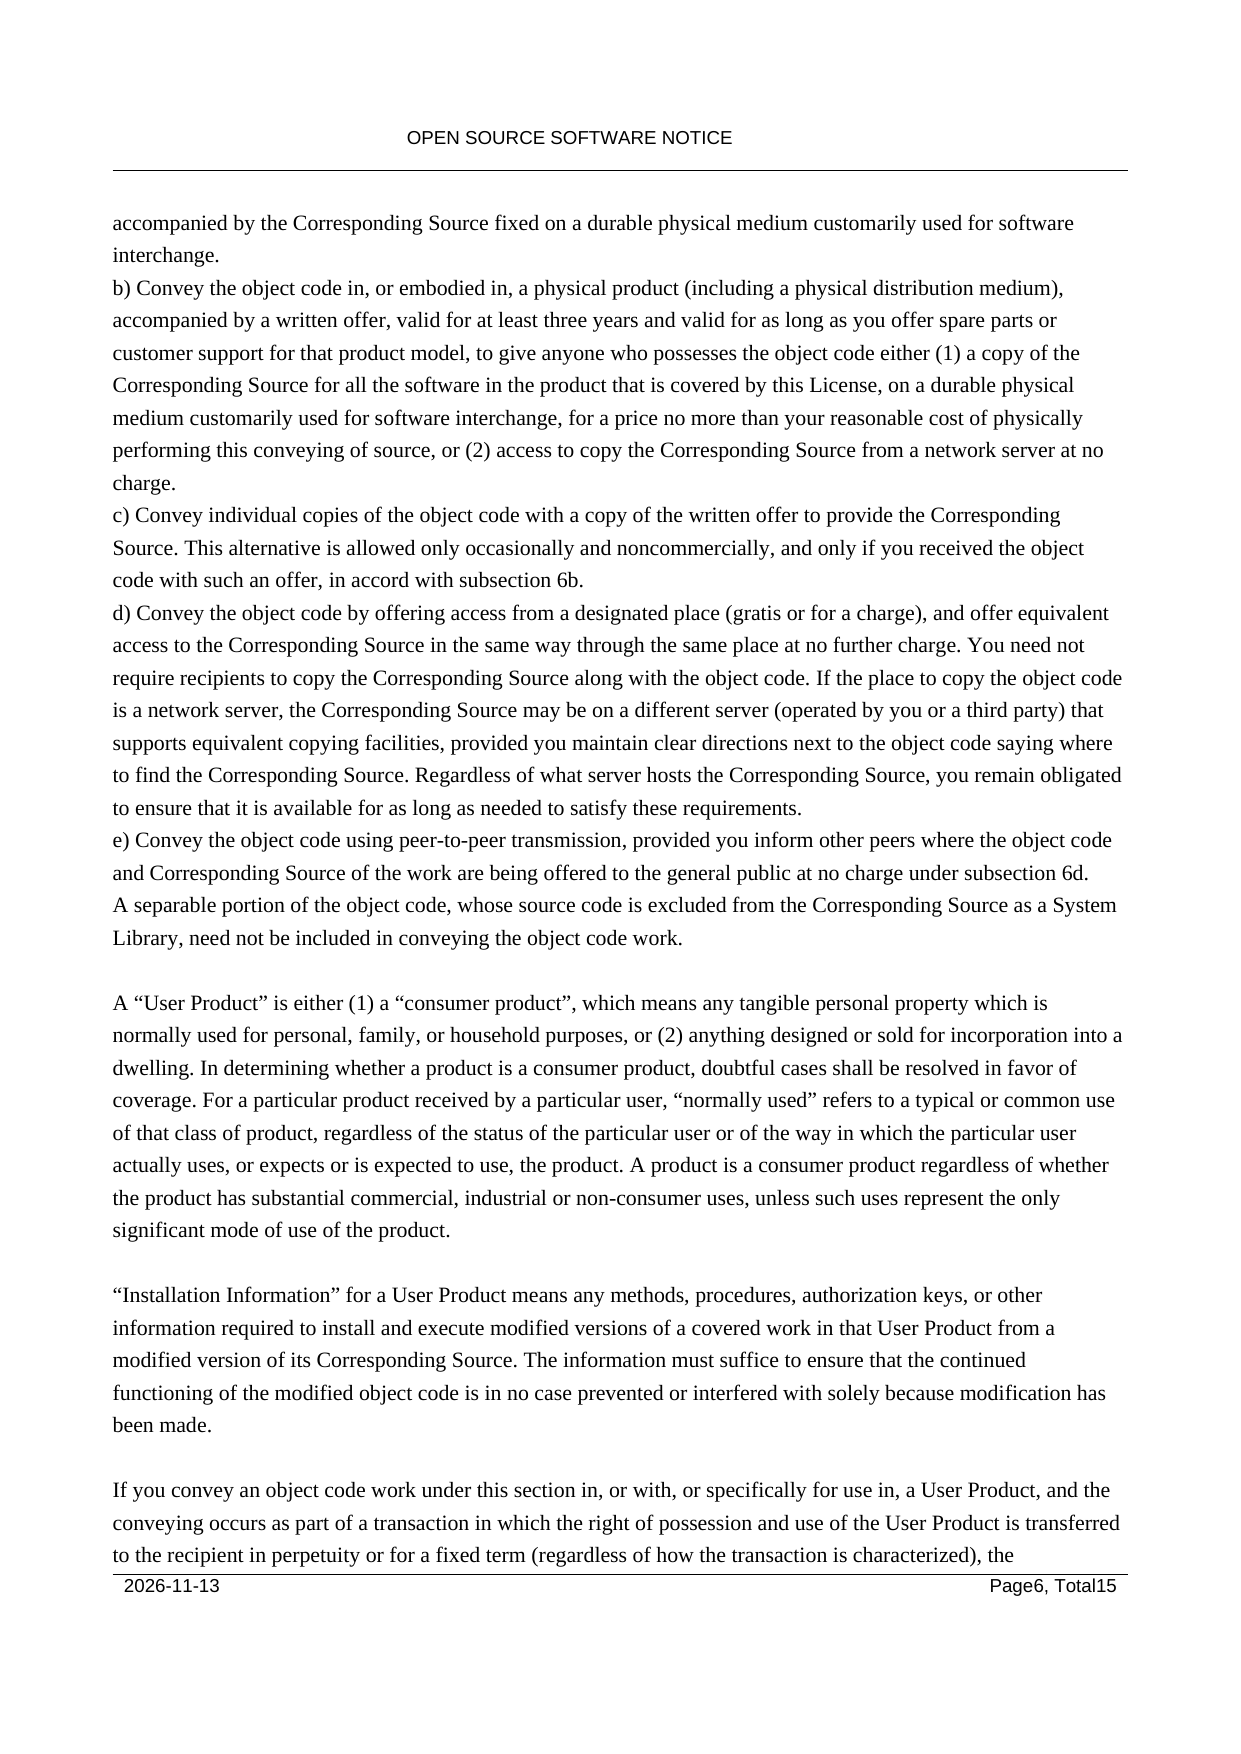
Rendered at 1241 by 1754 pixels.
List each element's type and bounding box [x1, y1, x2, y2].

text [112, 206, 1128, 1571]
